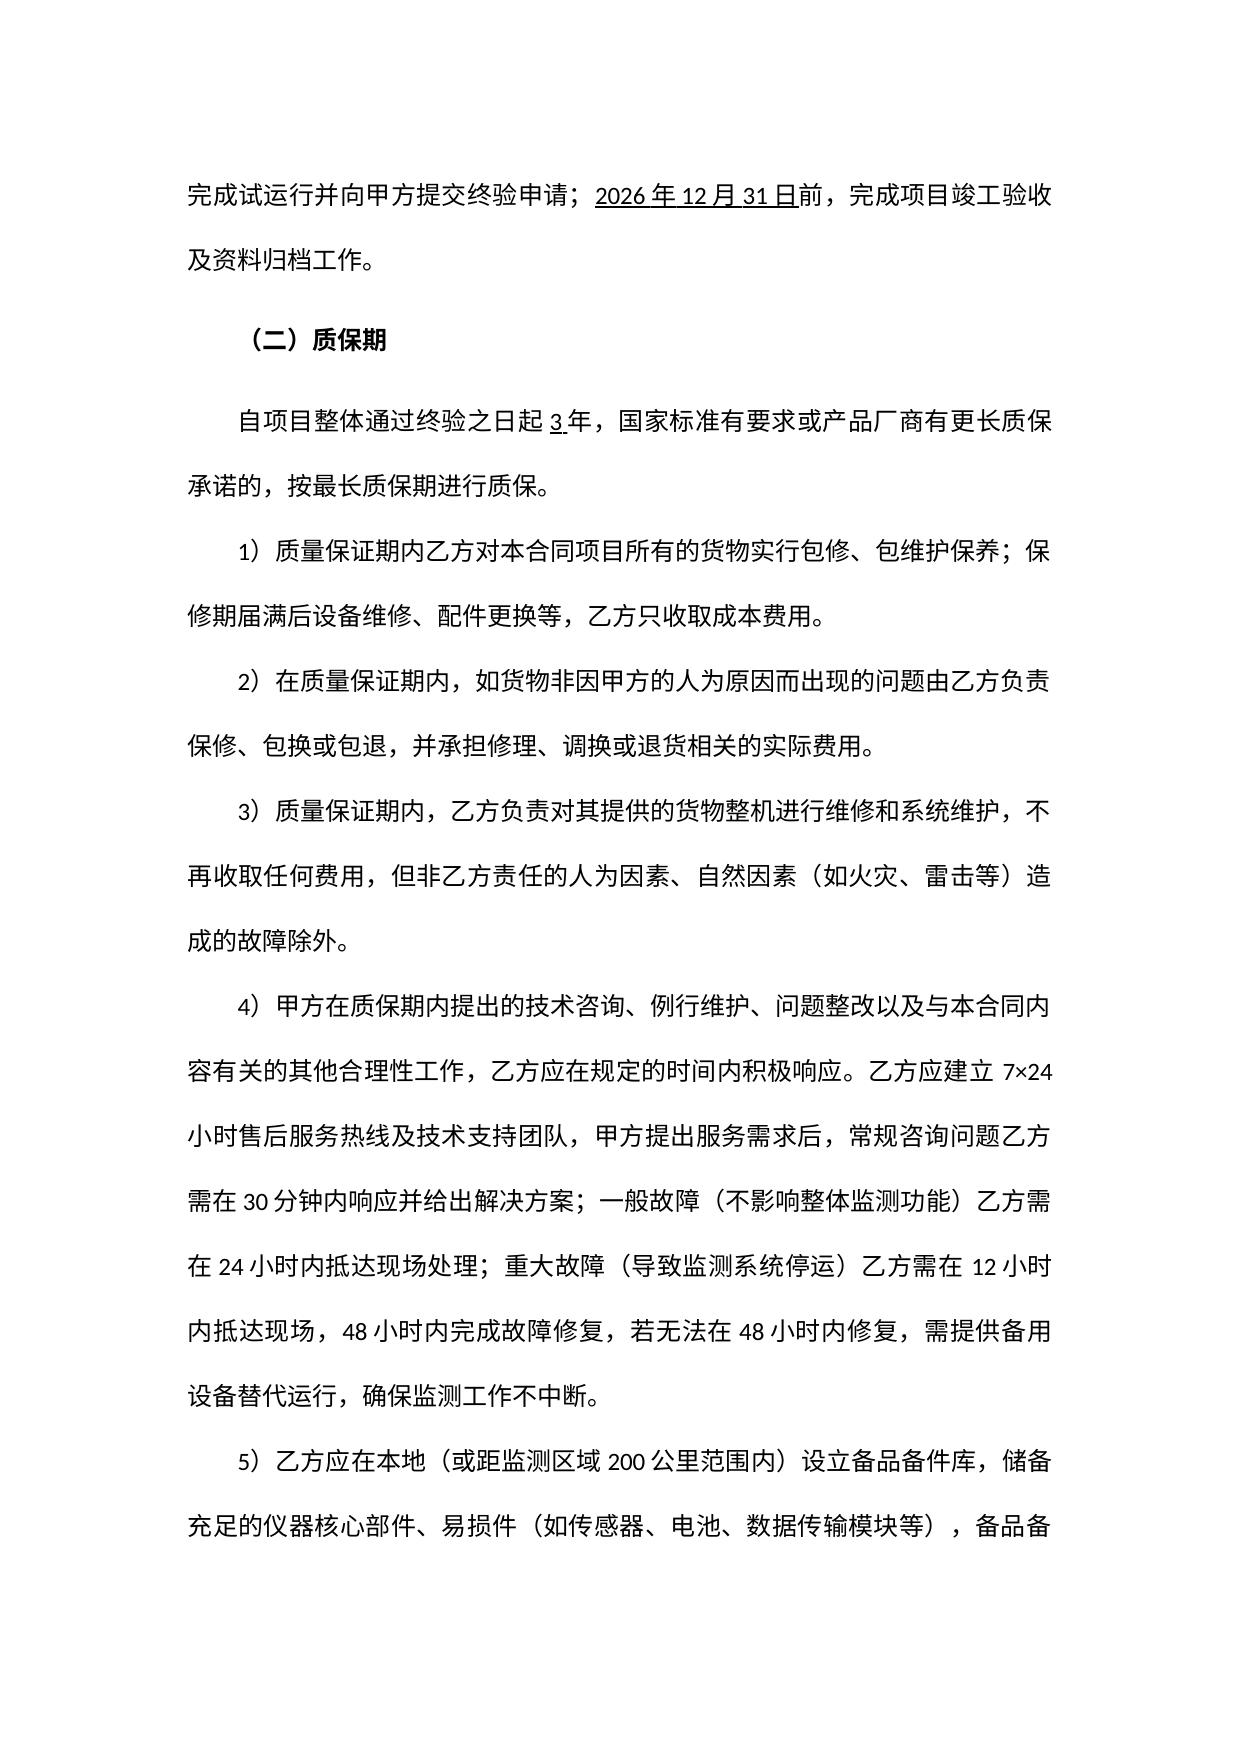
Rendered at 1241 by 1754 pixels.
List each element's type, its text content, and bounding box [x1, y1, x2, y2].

text 1）质量保证期内乙方对本合同项目所有的货物实行包修、包维护保养；保修期届满后设备维修、配件更换等，乙方只收取成本费用。 [187, 518, 1053, 648]
text 2）在质量保证期内，如货物非因甲方的人为原因而出现的问题由乙方负责保修、包换或包退，并承担修理、调换或退货相关的实际费用。 [187, 648, 1053, 778]
text 3）质量保证期内，乙方负责对其提供的货物整机进行维修和系统维护，不再收取任何费用，但非乙方责任的人为因素、自然因素（如火灾、雷击等）造成的故障除外。 [187, 778, 1053, 973]
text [187, 162, 1053, 292]
text 自项目整体通过终验之日起3年，国家标准有要求或产品厂商有更长质保承诺的，按最长质保期进行质保。 [187, 388, 1053, 518]
text 4）甲方在质保期内提出的技术咨询、例行维护、问题整改以及与本合同内容有关的其他合理性工作，乙方应在规定的时间内积极响应。乙方应建立7×24小时售后服务热线及技术支持团队，甲方提出服务需求后，常规咨询问题乙方需在30分钟内响应并给出解决方案；一般故障（不影响整体监测功能）乙方需在24小时内抵达现场处理；重大故障（导致监测系统停运）乙方需在12小时内抵达现场，48小时内完成故障修复，若无法在48小时内修复，需提供备用设备替代运行，确保监测工作不中断。 [187, 973, 1053, 1428]
text （二）质保期 [187, 308, 1053, 373]
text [187, 1428, 1053, 1558]
